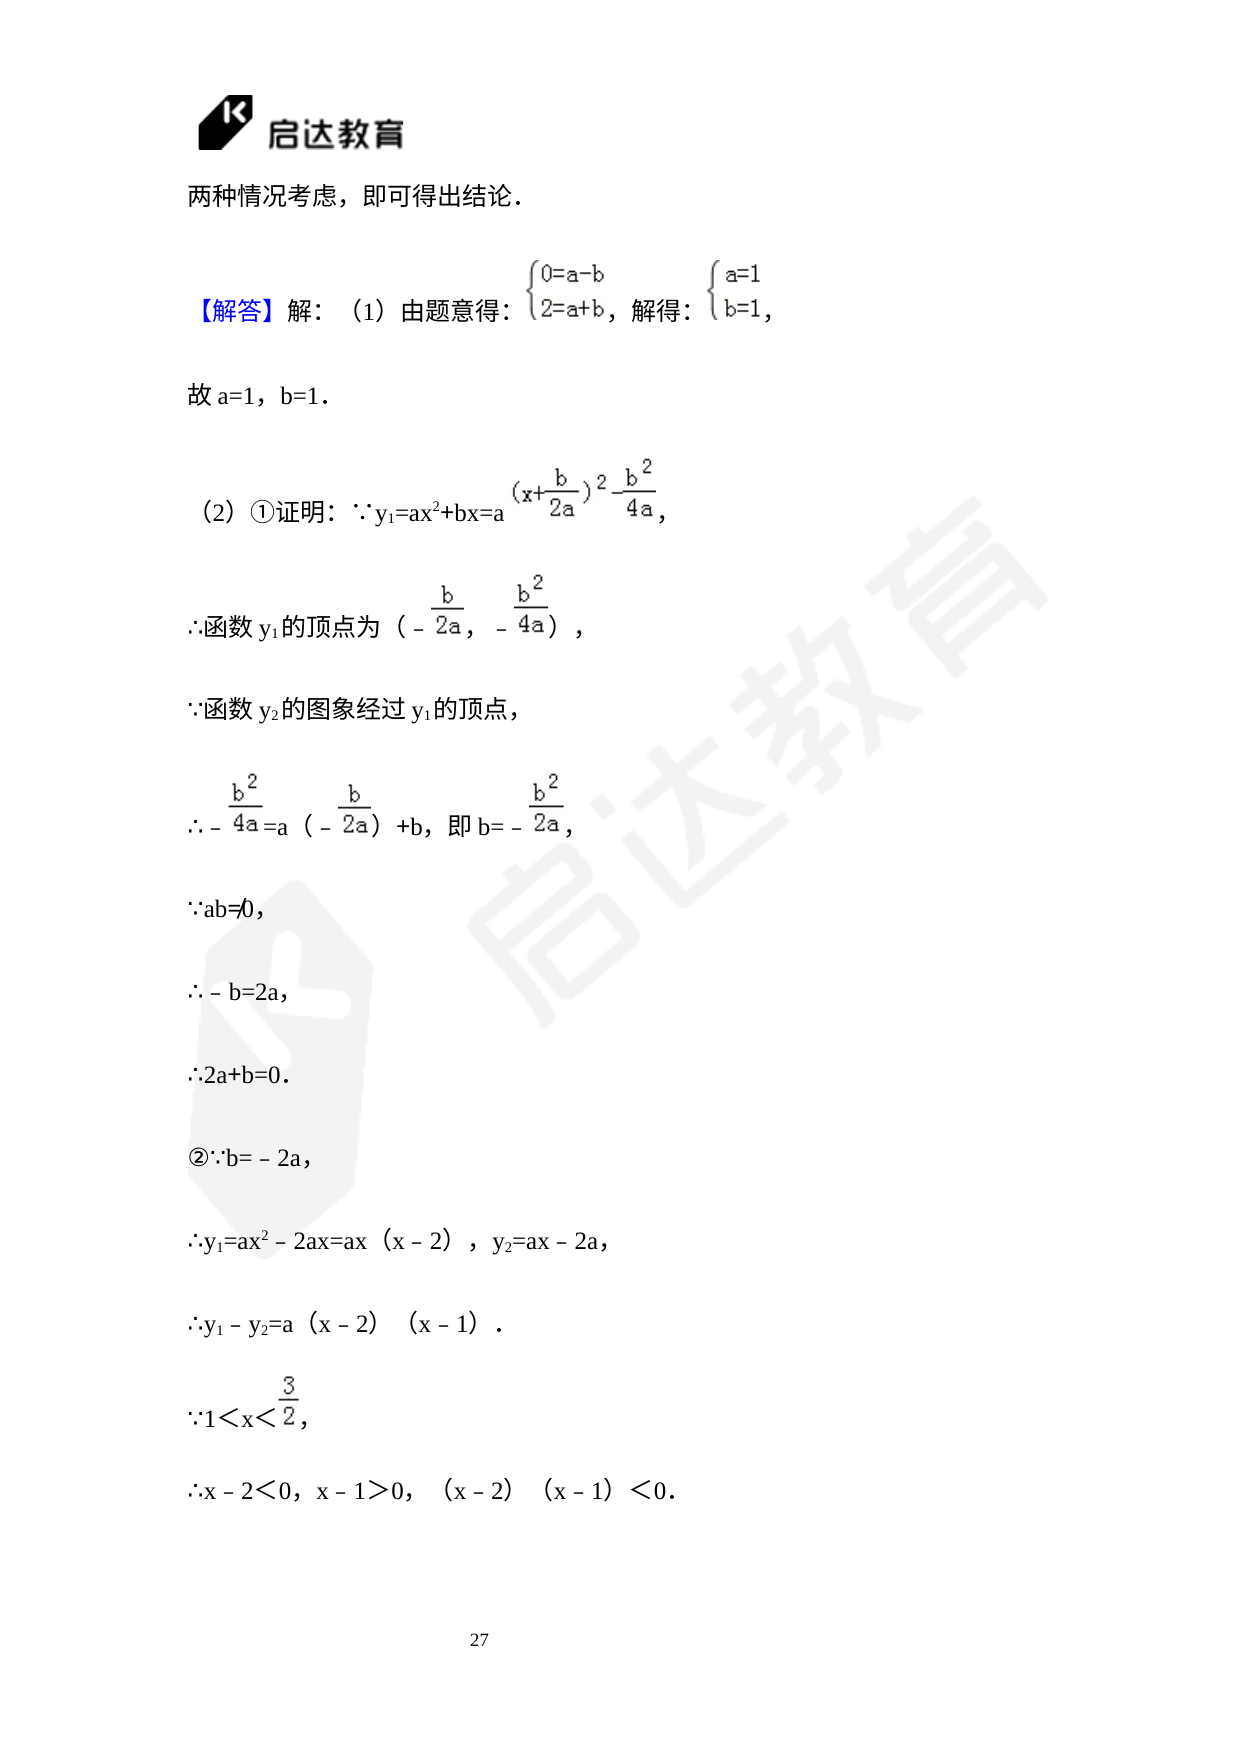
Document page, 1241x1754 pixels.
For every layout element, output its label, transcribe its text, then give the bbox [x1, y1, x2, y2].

text ∴2a+b=0． [187, 1040, 1053, 1105]
text ∴函数y1的顶点为（﹣，﹣）， [187, 559, 1053, 657]
text ∵ab≠0， [187, 874, 1053, 939]
text ∴y1=ax2﹣2ax=ax（x﹣2），y2=ax﹣2a， [187, 1206, 1053, 1271]
text ②∵b=﹣2a， [187, 1123, 1053, 1188]
picture [338, 780, 371, 836]
text ∴﹣=a（﹣）+b，即b=﹣， [187, 758, 1053, 856]
text 【解答】解：（1）由题意得：，解得：， [187, 245, 1053, 343]
picture [198, 95, 404, 150]
text ∴x﹣2＜0，x﹣1＞0，（x﹣2）（x﹣1）＜0． [187, 1456, 1053, 1521]
text 故a=1，b=1． [187, 361, 1053, 426]
picture [504, 456, 656, 521]
picture [706, 260, 763, 320]
text ∵1＜x＜， [187, 1373, 1053, 1438]
picture [431, 581, 464, 637]
picture [278, 1372, 299, 1428]
text （2）①证明：∵y1=ax2+bx=a， [187, 444, 1053, 541]
text ∵函数y2的图象经过y1的顶点， [187, 675, 1053, 740]
text ②由①中的结论，用a表示出b，两函数解析式做差，即可得出y1﹣y2=a（x﹣2）（x﹣1），根据x的取值范围可得出（x﹣2）（x﹣1）＜0，分a＞0或a＜0两种情况考虑，即可得出结论． [187, 162, 1053, 227]
picture [228, 771, 263, 836]
picture [525, 260, 607, 320]
picture [513, 572, 549, 637]
text ∴y1﹣y2=a（x﹣2）（x﹣1）． [187, 1289, 1053, 1354]
picture [529, 771, 564, 836]
text ∴﹣b=2a， [187, 957, 1053, 1022]
